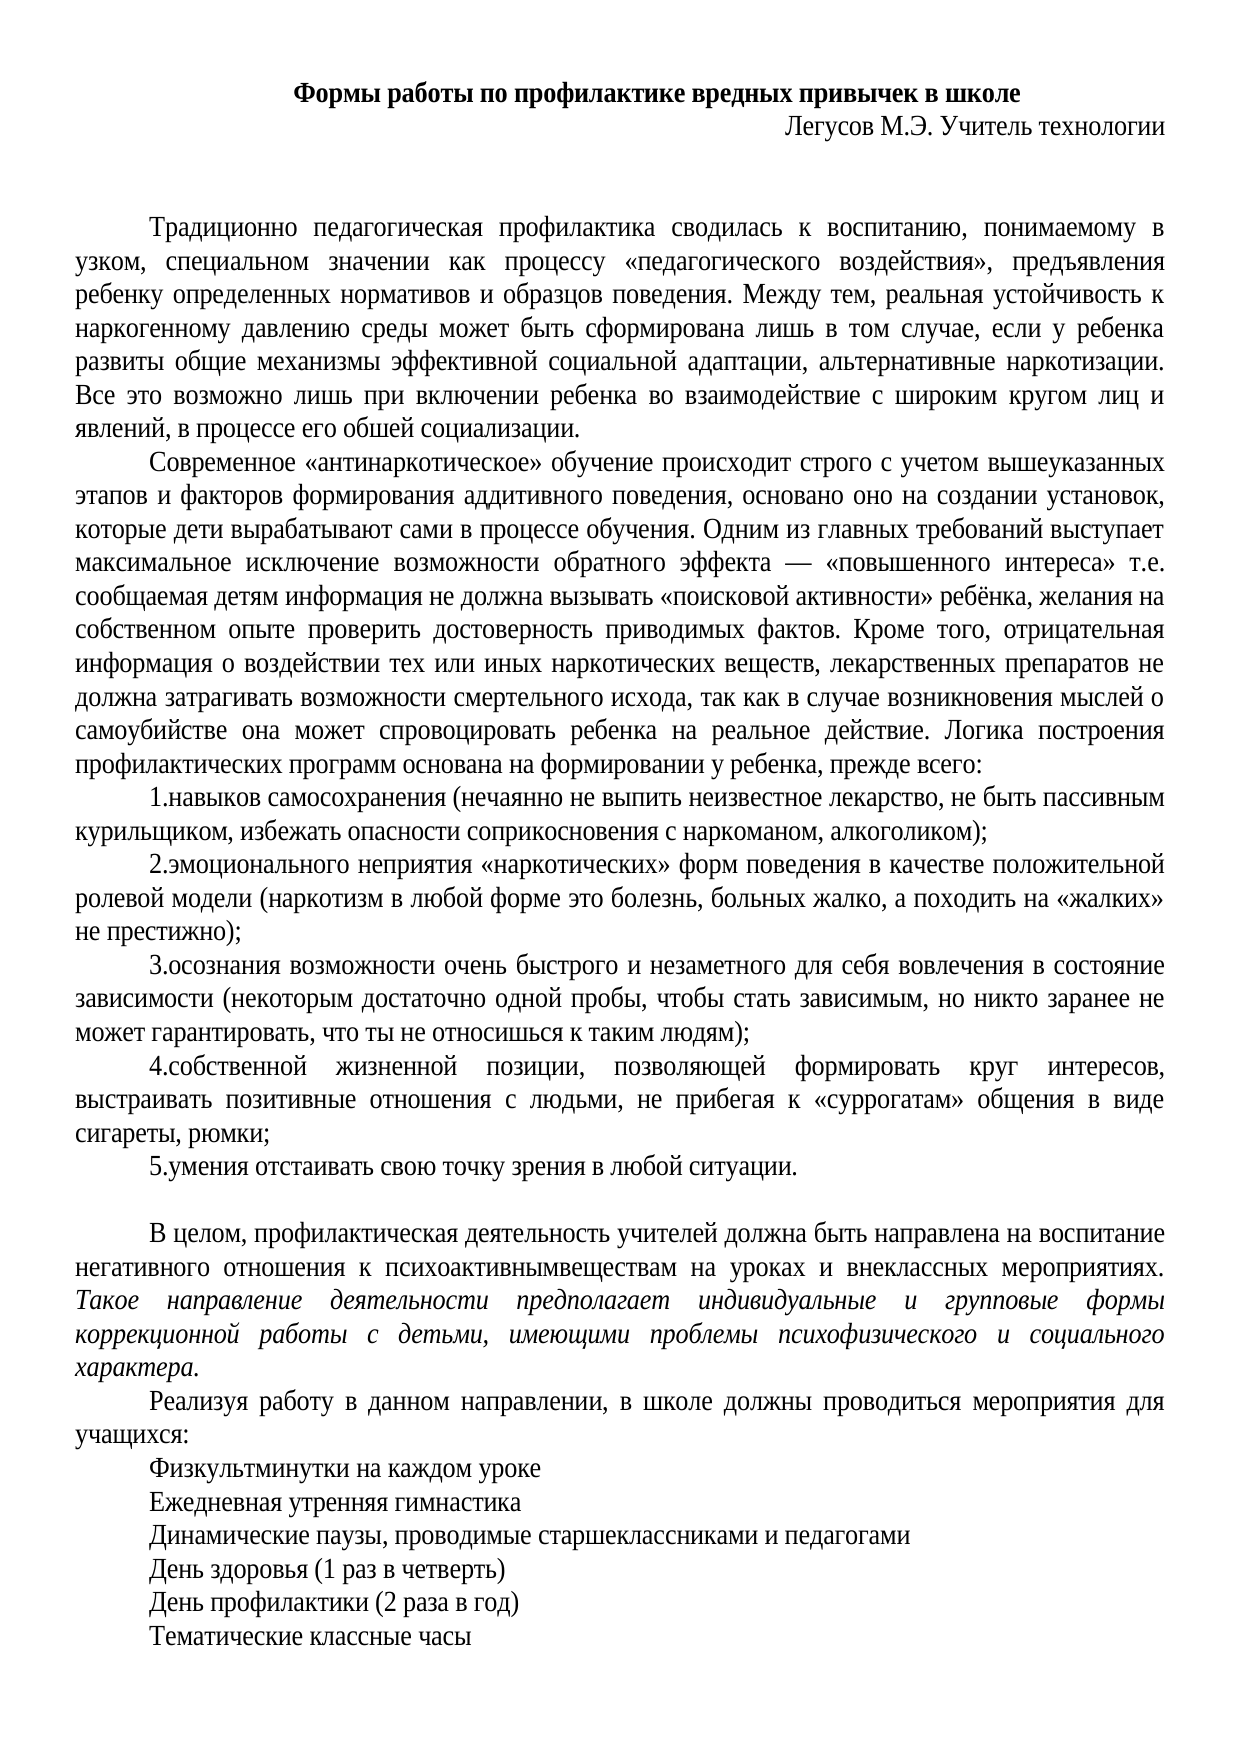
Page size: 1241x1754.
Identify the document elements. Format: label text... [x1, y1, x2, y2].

text Динамические паузы, проводимые старшеклассниками и педагогами [75, 1517, 1165, 1551]
text Легусов М.Э. Учитель технологии [75, 108, 1165, 142]
text В целом, профилактическая деятельность учителей должна быть направлена на воспитание негативного отношения к психоактивнымвеществам на уроках и внеклассных мероприятиях. Такое направление деятельности предполагает индивидуальные и групповые формы коррекционной работы с детьми, имеющими проблемы психофизического и социального характера. [75, 1215, 1165, 1383]
text Современное «aнтинаркотическое» обучение происходит строго с учетом вышеуказанных этапов и факторов формирования аддитивного поведения, основано оно на создании установок, которые дети вырабатывают сами в процессе обучения. Одним из главных требований выступает максимальное исключение возможности обратного эффекта — «повышенного интереса» т.е. сообщаемая детям информация не должна вызывать «поисковой активности» ребёнка, желания на собственном опыте проверить достоверность приводимых фактов. Кроме того, отрицательная информация о воздействии тех или иных наркотических веществ, лекарственных препаратов не должна затрагивать возможности смертельного исхода, так как в случае возникновения мыслей о самоубийстве она может спровоцировать ребенка на реальное действие. Логика построения профилактических программ основана на формировании у ребенка, прежде всего: [75, 444, 1165, 779]
text 3.осознания возможности очень быстрого и незаметного для себя вовлечения в состояние зависимости (некоторым достаточно одной пробы, чтобы стать зависимым, но никто заранее не может гарантировать, что ты не относишься к таким людям); [75, 947, 1165, 1048]
text 2.эмоционального неприятия «наркотических» форм поведения в качестве положительной ролевой модели (наркотизм в любой форме это болезнь, больных жалко, а походить на «жалких» не престижно); [75, 846, 1165, 947]
text Реализуя работу в данном направлении, в школе должны проводиться мероприятия для учащихся: [75, 1383, 1165, 1450]
text Ежедневная утренняя гимнастика [75, 1484, 1165, 1517]
text 5.умения отстаивать свою точку зрения в любой ситуации. [75, 1148, 1165, 1182]
text 1.навыков самосохранения (нечаянно не выпить неизвестное лекарство, не быть пассивным курильщиком, избежать опасности соприкосновения с наркоманом, алкоголиком); [75, 779, 1165, 846]
text День профилактики (2 раза в год) [75, 1584, 1165, 1618]
text Физкультминутки на каждом уроке [75, 1450, 1165, 1484]
text Традиционно педагогическая профилактика сводилась к воспитанию, понимаемому в узком, специальном значении как процессу «педагогического воздействия», предъявления ребенку определенных нормативов и образцов поведения. Между тем, реальная устойчивость к наркогенному давлению среды может быть сформирована лишь в том случае, если у ребенка развиты общие механизмы эффективной социальной адаптации, альтернативные наркотизации. Все это возможно лишь при включении ребенка во взаимодействие с широким кругом лиц и явлений, в процессе его обшей социализации. [75, 209, 1165, 444]
text Формы работы по профилактике вредных привычек в школе [75, 75, 1165, 108]
text Тематические классные часы [75, 1618, 1165, 1651]
text 4.собственной жизненной позиции, позволяющей формировать круг интересов, выстраивать позитивные отношения с людьми, не прибегая к «суррогатам» общения в виде сигареты, рюмки; [75, 1048, 1165, 1148]
text День здоровья (1 раз в четверть) [75, 1551, 1165, 1584]
